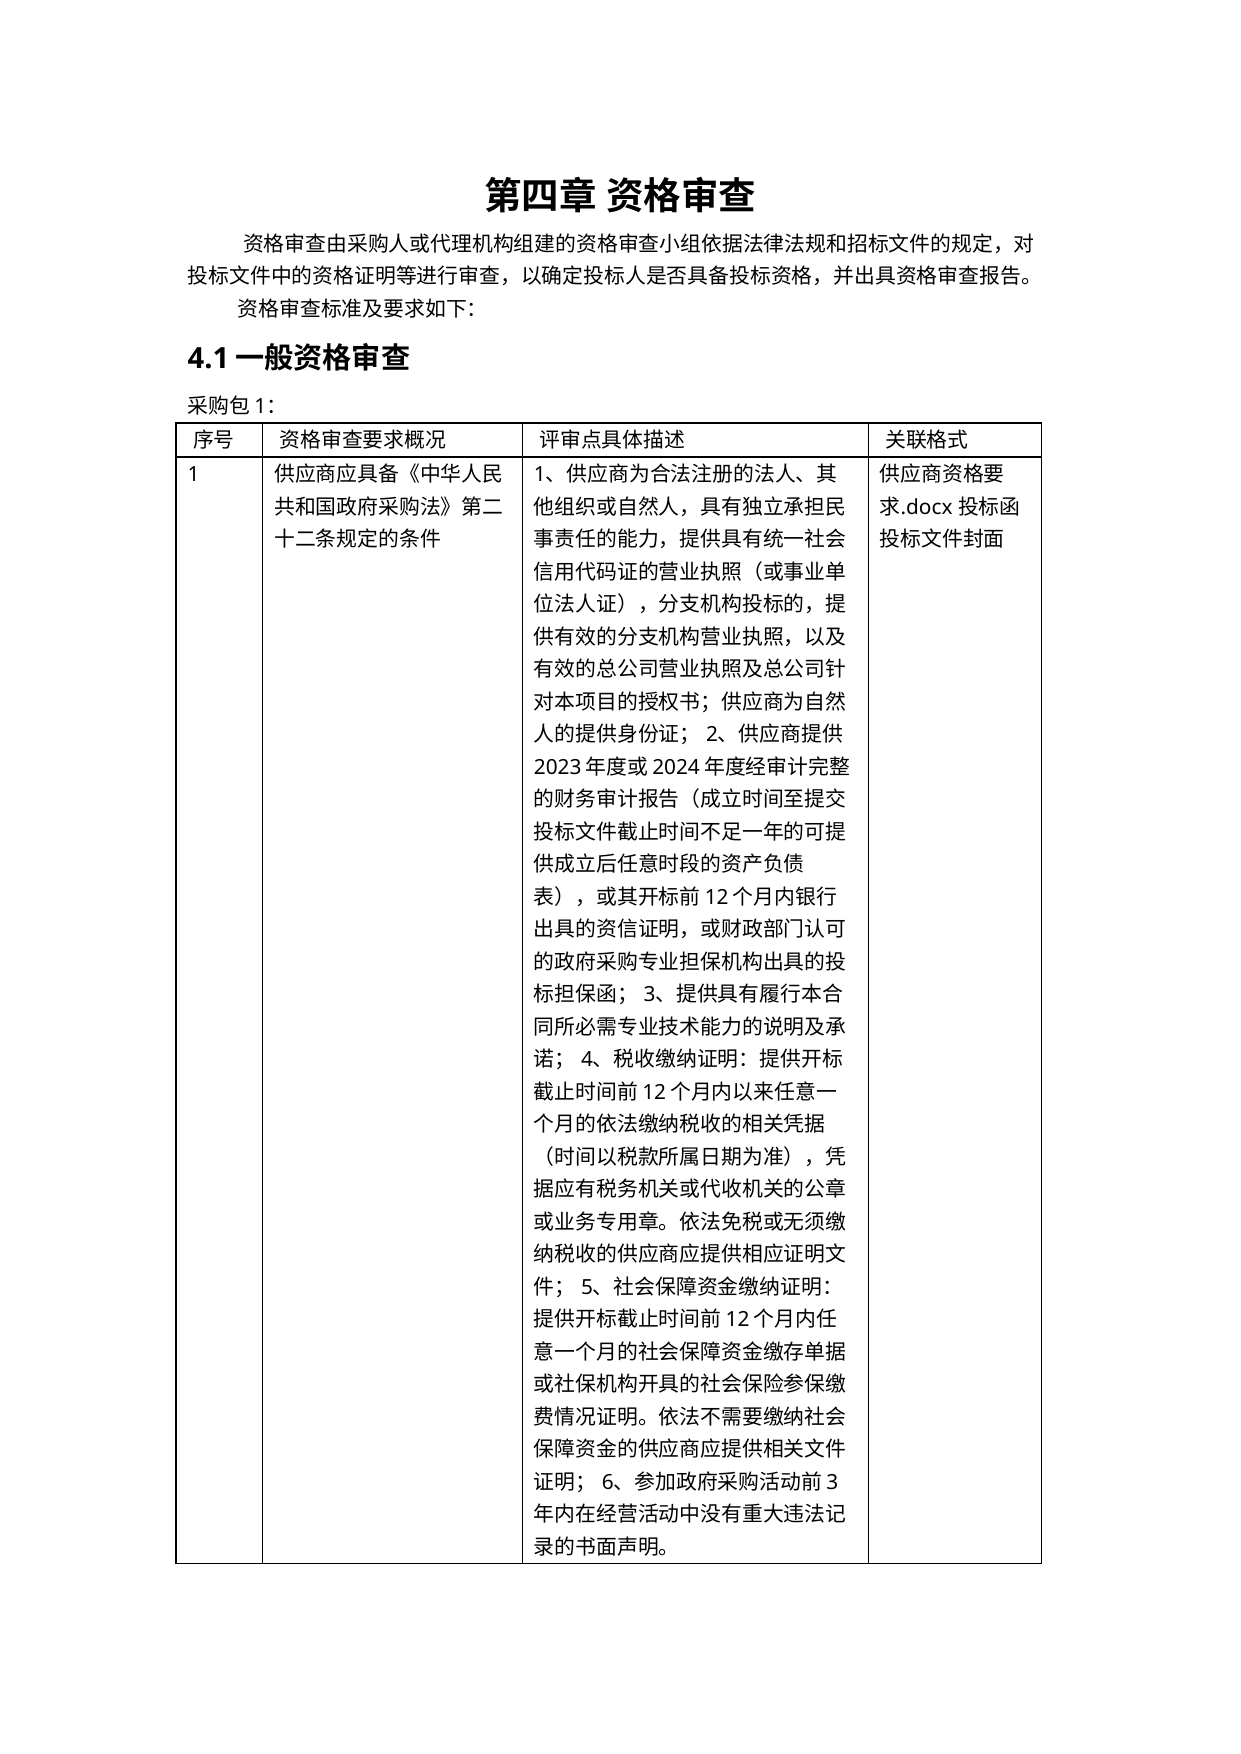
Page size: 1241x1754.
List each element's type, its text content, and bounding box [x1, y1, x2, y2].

text 第四章 资格审查 [187, 162, 1053, 227]
table_cell 供应商应具备《中华人民共和国政府采购法》第二十二条规定的条件 [263, 458, 522, 1563]
table_header 关联格式 [869, 424, 1041, 456]
text 资格审查由采购人或代理机构组建的资格审查小组依据法律法规和招标文件的规定，对投标文件中的资格证明等进行审查，以确定投标人是否具备投标资格，并出具资格审查报告。 [187, 227, 1053, 292]
table_cell 1 [177, 458, 262, 1563]
text 资格审查标准及要求如下： [187, 292, 1053, 324]
table_header 评审点具体描述 [523, 424, 868, 456]
text 采购包1： [187, 389, 1053, 422]
table_header 资格审查要求概况 [263, 424, 522, 456]
table_cell 供应商资格要求.docx 投标函 投标文件封面 [869, 458, 1041, 1563]
table_header 序号 [177, 424, 262, 456]
text 4.1一般资格审查 [187, 324, 1053, 389]
